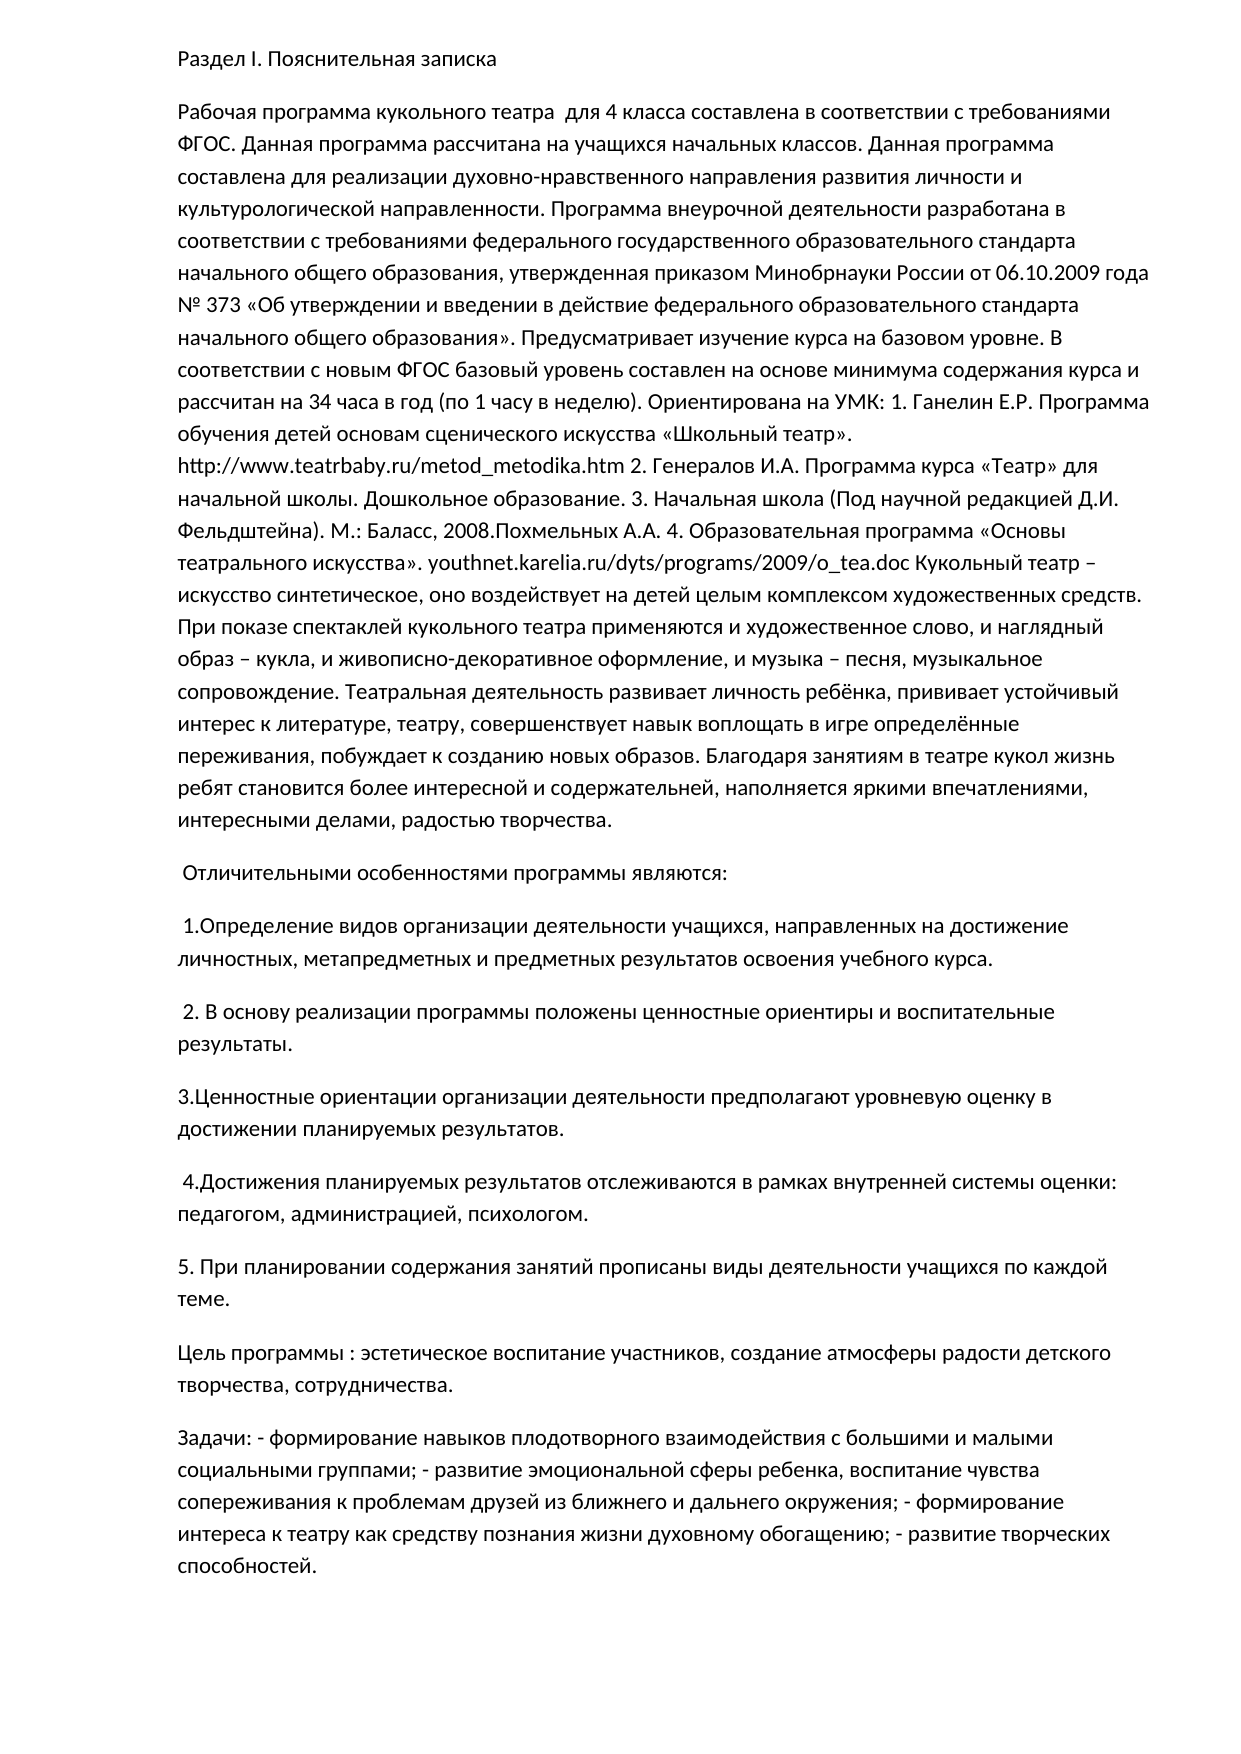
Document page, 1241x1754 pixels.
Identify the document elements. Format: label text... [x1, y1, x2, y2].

text 2. В основу реализации программы положены ценностные ориентиры и воспитательные результаты. [177, 997, 1152, 1057]
text Цель программы : эстетическое воспитание участников, создание атмосферы радости детского творчества, сотрудничества. [177, 1338, 1152, 1398]
text Отличительными особенностями программы являются: [177, 858, 1152, 887]
text Раздел I. Пояснительная записка [177, 44, 1152, 72]
text 5. При планировании содержания занятий прописаны виды деятельности учащихся по каждой теме. [177, 1252, 1152, 1313]
text 4.Достижения планируемых результатов отслеживаются в рамках внутренней системы оценки: педагогом, администрацией, психологом. [177, 1167, 1152, 1227]
text 1.Определение видов организации деятельности учащихся, направленных на достижение личностных, метапредметных и предметных результатов освоения учебного курса. [177, 912, 1152, 972]
text 3.Ценностные ориентации организации деятельности предполагают уровневую оценку в достижении планируемых результатов. [177, 1082, 1152, 1142]
text Задачи: - формирование навыков плодотворного взаимодействия с большими и малыми социальными группами; - развитие эмоциональной сферы ребенка, воспитание чувства сопереживания к проблемам друзей из ближнего и дальнего окружения; - формирование интереса к театру как средству познания жизни духовному обогащению; - развитие творческих способностей. [177, 1423, 1152, 1579]
text Рабочая программа кукольного театра для 4 класса составлена в соответствии с требованиями ФГОС. Данная программа рассчитана на учащихся начальных классов. Данная программа составлена для реализации духовно-нравственного направления развития личности и культурологической направленности. Программа внеурочной деятельности разработана в соответствии с требованиями федерального государственного образовательного стандарта начального общего образования, утвержденная приказом Минобрнауки России от 06.10.2009 года № 373 «Об утверждении и введении в действие федерального образовательного стандарта начального общего образования». Предусматривает изучение курса на базовом уровне. В соответствии с новым ФГОС базовый уровень составлен на основе минимума содержания курса и рассчитан на 34 часа в год (по 1 часу в неделю). Ориентирована на УМК: 1. Ганелин Е.Р. Программа обучения детей основам сценического искусства «Школьный театр». http://www.teatrbaby.ru/metod_metodika.htm 2. Генералов И.А. Программа курса «Театр» для начальной школы. Дошкольное образование. 3. Начальная школа (Под научной редакцией Д.И. Фельдштейна). М.: Баласс, 2008.Похмельных А.А. 4. Образовательная программа «Основы театрального искусства». youthnet.karelia.ru/dyts/programs/2009/o_tea.doc Кукольный театр – искусство синтетическое, оно воздействует на детей целым комплексом художественных средств. При показе спектаклей кукольного театра применяются и художественное слово, и наглядный образ – кукла, и живописно-декоративное оформление, и музыка – песня, музыкальное сопровождение. Театральная деятельность развивает личность ребёнка, прививает устойчивый интерес к литературе, театру, совершенствует навык воплощать в игре определённые переживания, побуждает к созданию новых образов. Благодаря занятиям в театре кукол жизнь ребят становится более интересной и содержательней, наполняется яркими впечатлениями, интересными делами, радостью творчества. [177, 97, 1152, 833]
